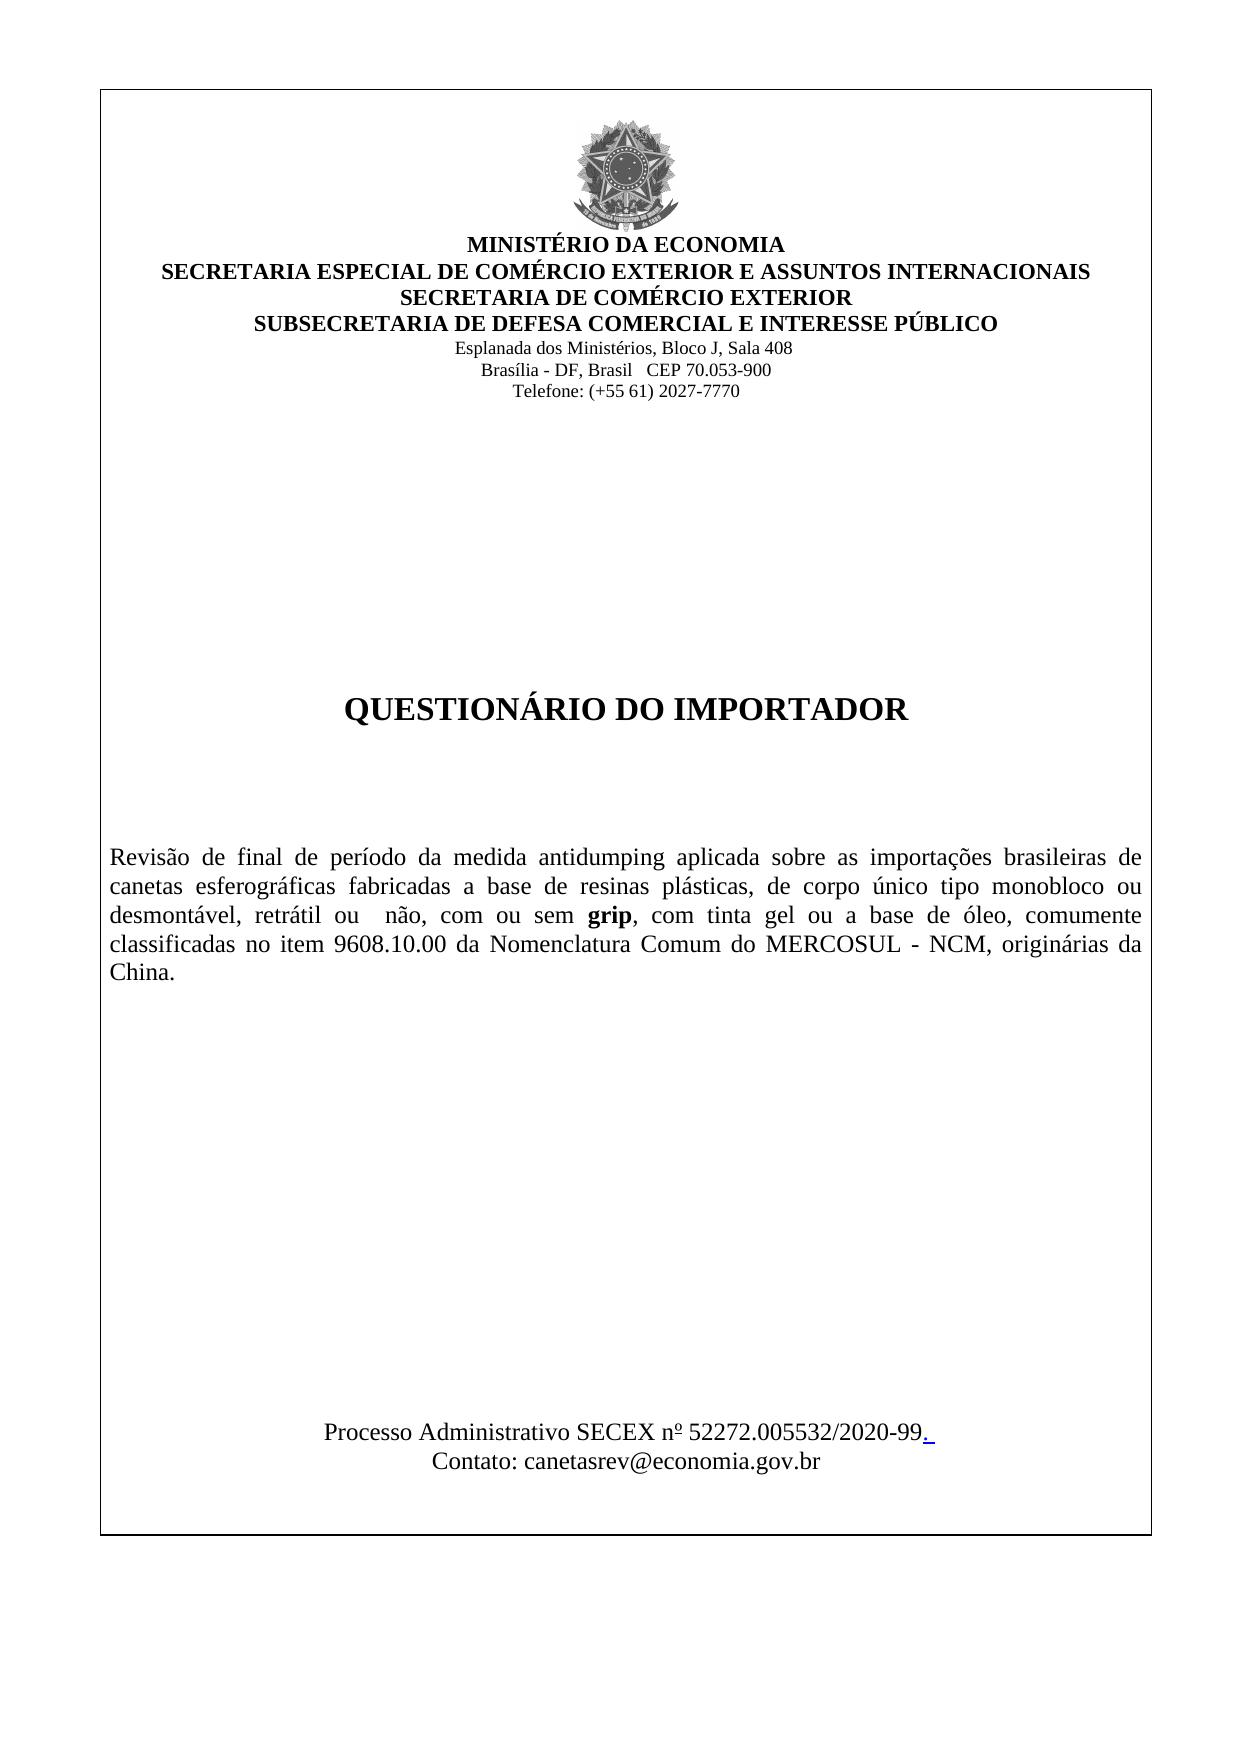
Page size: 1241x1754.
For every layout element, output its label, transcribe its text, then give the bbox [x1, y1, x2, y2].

text Contato: canetasrev@economia.gov.br [101, 1443, 1151, 1475]
text Esplanada dos Ministérios, Bloco J, Sala 408 Brasília - DF, Brasil CEP 70.053-900 [101, 334, 1151, 377]
text Processo Administrativo SECEX nº 52272.005532/2020-99. [101, 1414, 1151, 1443]
text QUESTIONÁRIO DO IMPORTADOR [101, 686, 1151, 727]
text SUBSECRETARIA DE DEFESA COMERCIAL E INTERESSE PÚBLICO [101, 307, 1151, 334]
text SECRETARIA ESPECIAL DE COMÉRCIO EXTERIOR E ASSUNTOS INTERNACIONAIS [101, 255, 1151, 281]
text Revisão de final de período da medida antidumping aplicada sobre as importações brasileiras de canetas esferográficas fabricadas a base de resinas plásticas, de corpo único tipo monobloco ou desmontável, retrátil ou não, com ou sem grip, com tinta gel ou a base de óleo, comumente classificadas no item 9608.10.00 da Nomenclatura Comum do MERCOSUL - NCM, originárias da China. [101, 839, 1151, 986]
text SECRETARIA DE COMÉRCIO EXTERIOR [101, 281, 1151, 307]
text Telefone: (+55 61) 2027-7770 [101, 377, 1151, 402]
text MINISTÉRIO DA ECONOMIA [101, 228, 1151, 255]
